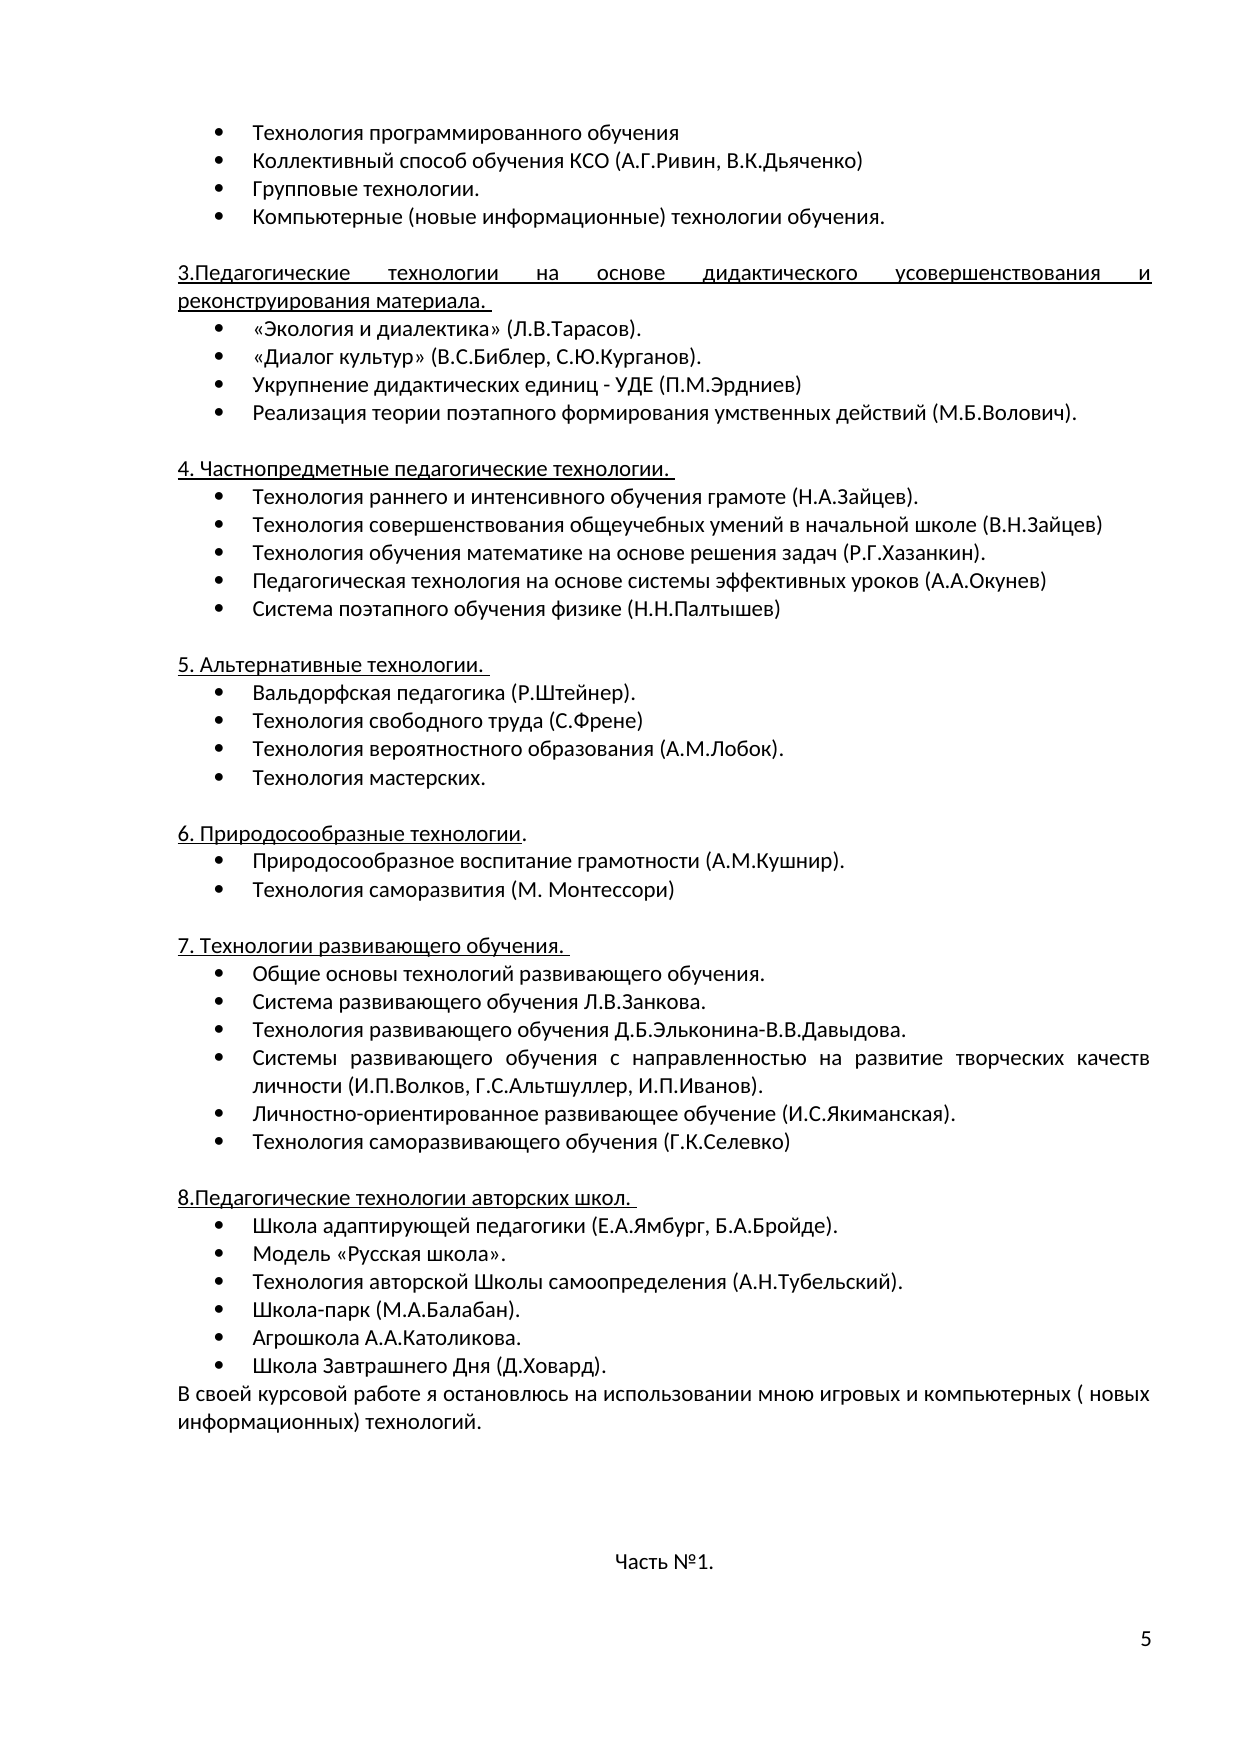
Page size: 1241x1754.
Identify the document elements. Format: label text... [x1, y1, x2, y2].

list Общие основы технологий развивающего обучения. [215, 959, 1152, 987]
list Технология совершенствования общеучебных умений в начальной школе (В.Н.Зайцев) [215, 510, 1152, 538]
list Групповые технологии. [215, 174, 1152, 202]
text 7. Технологии развивающего обучения. [177, 931, 1152, 959]
list Технология вероятностного образования (А.М.Лобок). [215, 734, 1152, 763]
text 5. Альтернативные технологии. [177, 651, 1152, 678]
list Личностно-ориентированное развивающее обучение (И.С.Якиманская). [215, 1099, 1152, 1127]
list Технология авторской Школы самоопределения (А.Н.Тубельский). [215, 1267, 1152, 1295]
list Природосообразное воспитание грамотности (А.М.Кушнир). [215, 847, 1152, 875]
list Педагогическая технология на основе системы эффективных уроков (А.А.Окунев) [215, 566, 1152, 594]
text В своей курсовой работе я остановлюсь на использовании мною игровых и компьютерных ( новых информационных) технологий. [177, 1379, 1152, 1435]
text 3.Педагогические технологии на основе дидактического усовершенствования и реконструирования материала. [177, 258, 1152, 282]
list Вальдорфская педагогика (Р.Штейнер). [215, 678, 1152, 707]
list Технология саморазвивающего обучения (Г.К.Селевко) [215, 1127, 1152, 1155]
list Реализация теории поэтапного формирования умственных действий (М.Б.Волович). [215, 398, 1152, 426]
list Система развивающего обучения Л.В.Занкова. [215, 987, 1152, 1015]
text Часть №1. [177, 1547, 1152, 1575]
list Системы развивающего обучения с направленностью на развитие творческих качеств личности (И.П.Волков, Г.С.Альтшуллер, И.П.Иванов). [215, 1043, 1152, 1099]
list Технология обучения математике на основе решения задач (Р.Г.Хазанкин). [215, 538, 1152, 566]
text 4. Частнопредметные педагогические технологии. [177, 454, 1152, 482]
list Школа Завтрашнего Дня (Д.Ховард). [215, 1351, 1152, 1379]
text 8.Педагогические технологии авторских школ. [177, 1183, 1152, 1211]
list Коллективный способ обучения КСО (А.Г.Ривин, В.К.Дьяченко) [215, 146, 1152, 174]
list Технология мастерских. [215, 763, 1152, 791]
list Школа-парк (М.А.Балабан). [215, 1295, 1152, 1323]
list Укрупнение дидактических единиц - УДЕ (П.М.Эрдниев) [215, 370, 1152, 398]
list Модель «Русская школа». [215, 1239, 1152, 1267]
list Школа адаптирующей педагогики (Е.А.Ямбург, Б.А.Бройде). [215, 1211, 1152, 1239]
list Компьютерные (новые информационные) технологии обучения. [215, 202, 1152, 230]
list Технология программированного обучения [215, 118, 1152, 146]
list Технология раннего и интенсивного обучения грамоте (Н.А.Зайцев). [215, 482, 1152, 510]
list Система поэтапного обучения физике (Н.Н.Палтышев) [215, 594, 1152, 622]
text 6. Природосообразные технологии. [177, 819, 1152, 847]
list Технология свободного труда (С.Френе) [215, 707, 1152, 734]
list Технология развивающего обучения Д.Б.Эльконина-В.В.Давыдова. [215, 1015, 1152, 1043]
list Технология саморазвития (М. Монтессори) [215, 875, 1152, 903]
list Агрошкола А.А.Католикова. [215, 1323, 1152, 1351]
list «Диалог культур» (В.С.Библер, С.Ю.Курганов). [215, 342, 1152, 370]
text 3.Педагогические технологии на основе дидактического усовершенствования и реконструирования материала. [177, 283, 1152, 314]
list «Экология и диалектика» (Л.В.Тарасов). [215, 314, 1152, 342]
